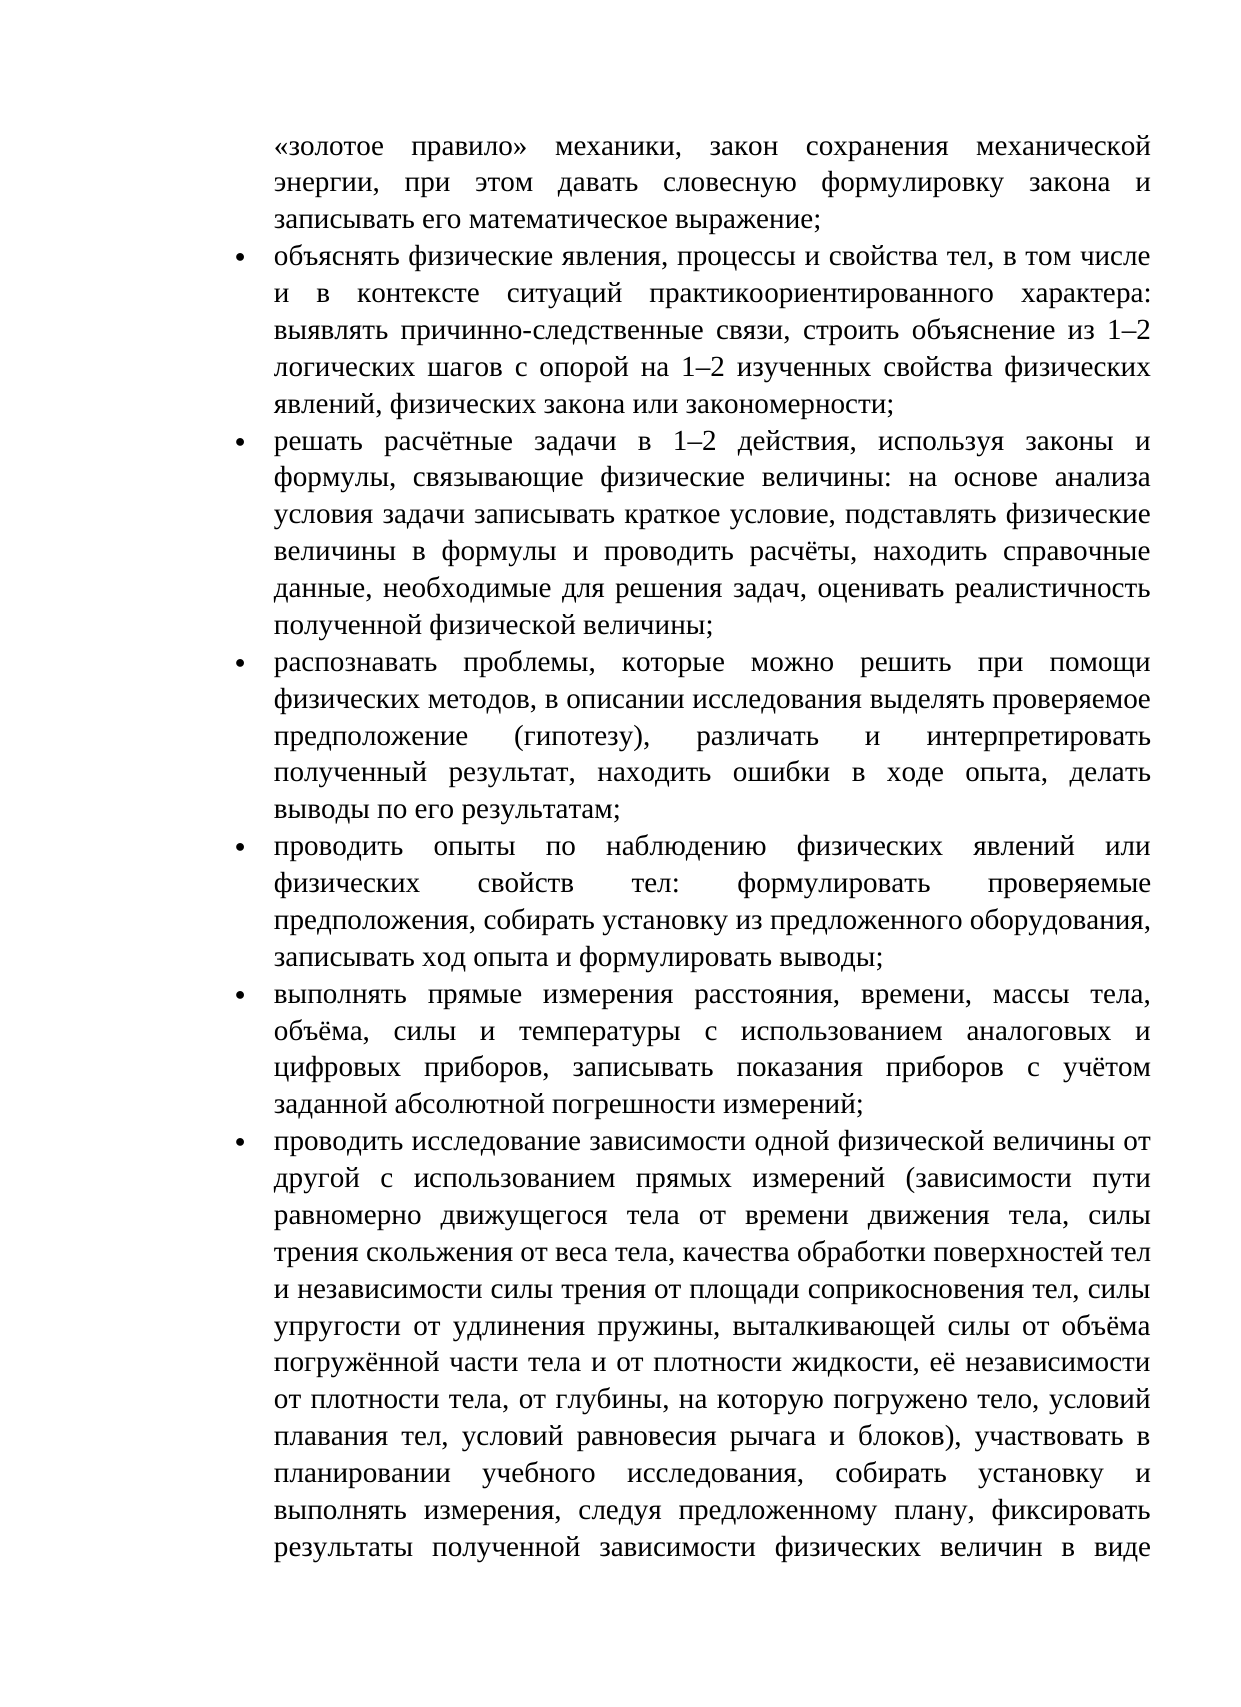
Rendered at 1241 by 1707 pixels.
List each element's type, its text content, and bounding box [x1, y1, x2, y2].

list проводить опыты по наблюдению физических явлений или физических свойств тел: формулировать проверяемые предположения, собирать установку из предложенного оборудования, записывать ход опыта и формулировать выводы; [236, 828, 1152, 972]
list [236, 1123, 1152, 1562]
list распознавать проблемы, которые можно решить при помощи физических методов, в описании исследования выделять проверяемое предположение (гипотезу), различать и интерпретировать полученный результат, находить ошибки в ходе опыта, делать выводы по его результатам; [236, 644, 1152, 825]
list объяснять физические явления, процессы и свойства тел, в том числе и в контексте ситуаций практико­ориентированного характера: выявлять причинно-­следственные связи, строить объяснение из 1–2 логических шагов с опорой на 1–2 изученных свойства физических явлений, физических закона или закономерности; [236, 238, 1152, 419]
list решать расчётные задачи в 1–2 действия, используя законы и формулы, связывающие физические величины: на основе анализа условия задачи записывать краткое условие, подставлять физические величины в формулы и проводить расчёты, находить справочные данные, необходимые для решения задач, оценивать реалистичность полученной физической величины; [236, 423, 1152, 641]
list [236, 128, 1152, 235]
list выполнять прямые измерения расстояния, времени, массы тела, объёма, силы и температуры с использованием аналоговых и цифровых приборов, записывать показания приборов с учётом заданной абсолютной погрешности измерений; [236, 976, 1152, 1120]
